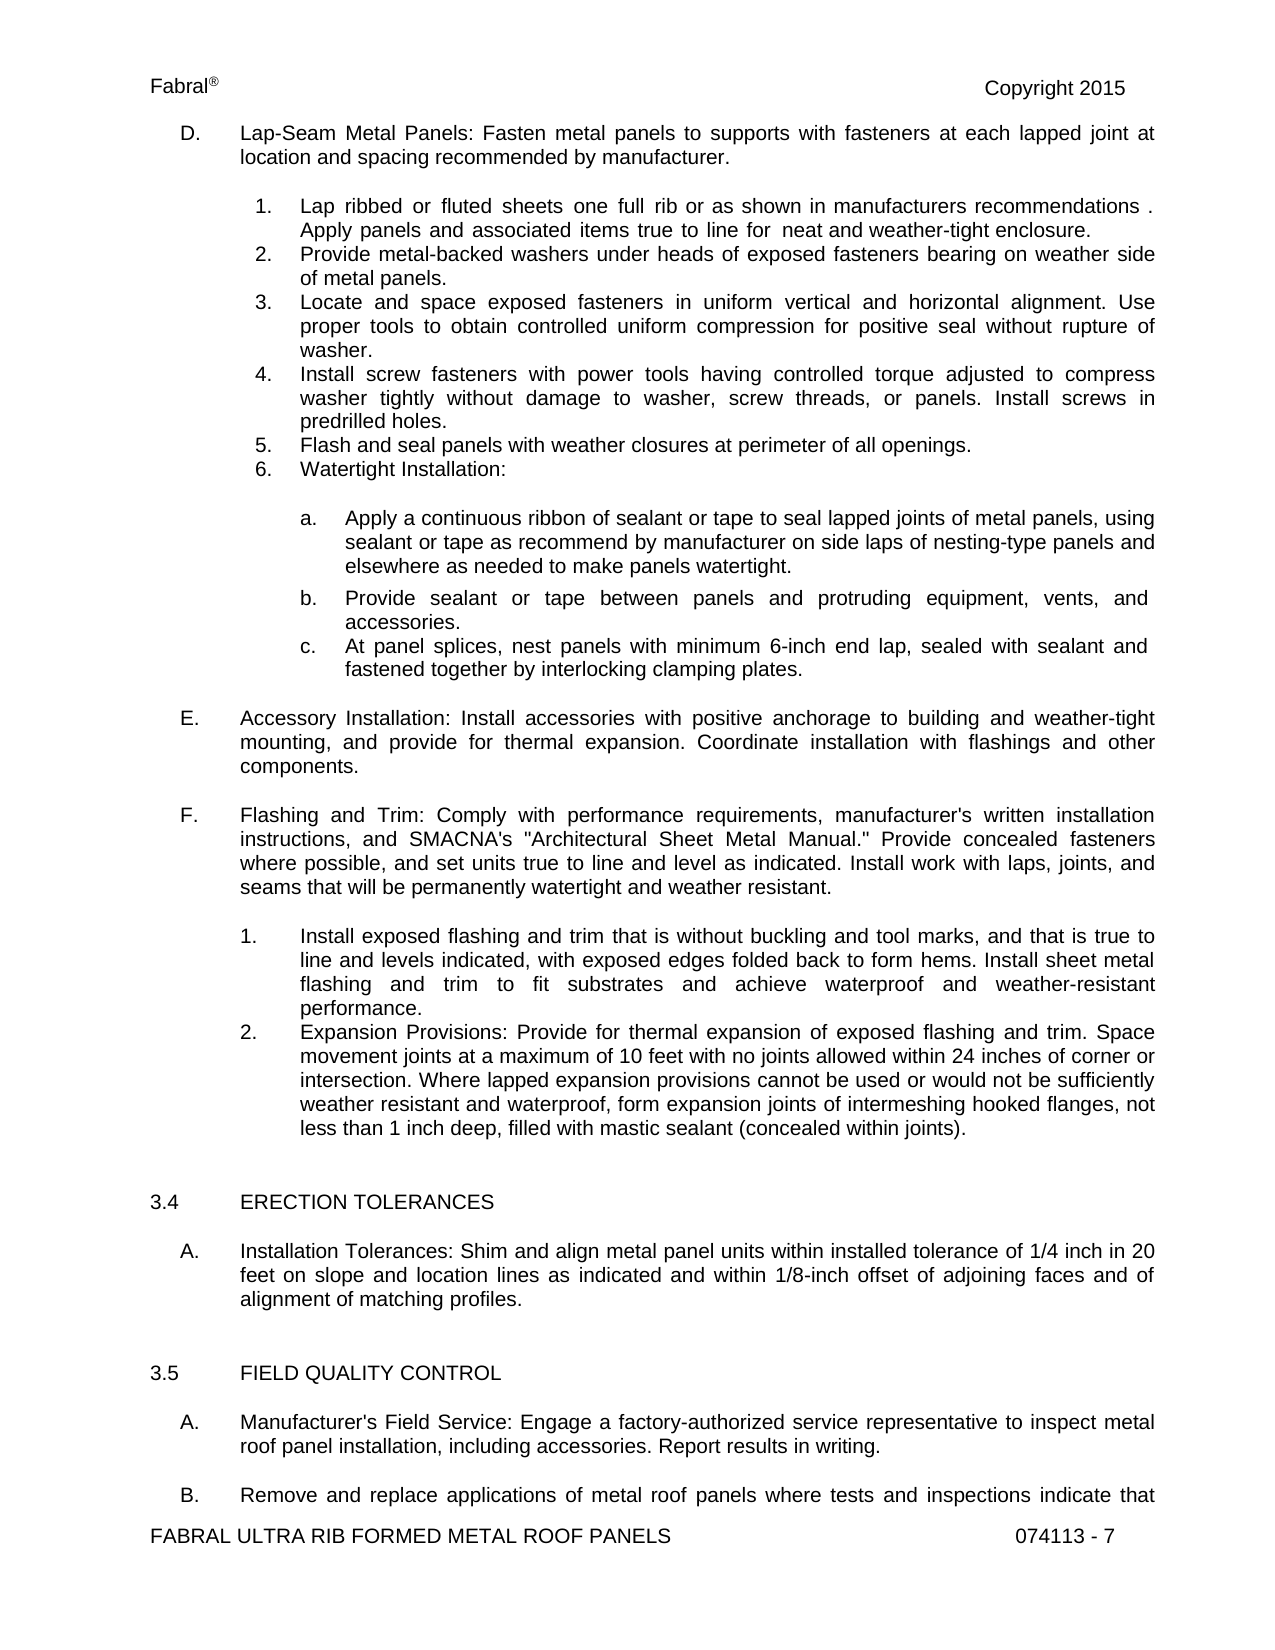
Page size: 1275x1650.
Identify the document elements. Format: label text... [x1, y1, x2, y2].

list Apply a continuous ribbon of sealant or tape to seal lapped joints of metal panels, using sealant or tape as recommend by manufacturer on side laps of nesting-type panels and elsewhere as needed to make panels watertight. [300, 506, 1155, 578]
list Manufacturer's Field Service: Engage a factory-authorized service representative to inspect metal roof panel installation, including accessories. Report results in writing. [180, 1409, 1155, 1457]
list Lap ribbed or fluted sheets one full rib or as shown in manufacturers recommendations . Apply panels and associated items true to line for neat and weather-tight enclosure. [255, 194, 1155, 242]
list At panel splices, nest panels with minimum 6-inch end lap, sealed with sealant and fastened together by interlocking clamping plates. [300, 634, 1155, 682]
list Locate and space exposed fasteners in uniform vertical and horizontal alignment. Use proper tools to obtain controlled uniform compression for positive seal without rupture of washer. [255, 289, 1156, 361]
list Install screw fasteners with power tools having controlled torque adjusted to compress washer tightly without damage to washer, screw threads, or panels. Install screws in predrilled holes. [255, 361, 1156, 433]
list ERECTION TOLERANCES [150, 1190, 1167, 1214]
list FIELD QUALITY CONTROL [150, 1361, 1167, 1384]
list Provide sealant or tape between panels and protruding equipment, vents, and accessories. [300, 586, 1155, 633]
list Expansion Provisions: Provide for thermal expansion of exposed flashing and trim. Space movement joints at a maximum of 10 feet with no joints allowed within 24 inches of corner or intersection. Where lapped expansion provisions cannot be used or would not be sufficiently weather resistant and waterproof, form expansion joints of intermeshing hooked flanges, not less than 1 inch deep, filled with mastic sealant (concealed within joints). [240, 1020, 1155, 1140]
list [180, 1482, 1155, 1506]
list Lap-Seam Metal Panels: Fasten metal panels to supports with fasteners at each lapped joint at location and spacing recommended by manufacturer. [180, 121, 1155, 169]
list Flashing and Trim: Comply with performance requirements, manufacturer's written installation instructions, and SMACNA's "Architectural Sheet Metal Manual." Provide concealed fasteners where possible, and set units true to line and level as indicated. Install work with laps, joints, and seams that will be permanently watertight and weather resistant. [180, 803, 1155, 899]
list Provide metal-backed washers under heads of exposed fasteners bearing on weather side of metal panels. [255, 242, 1155, 289]
list Accessory Installation: Install accessories with positive anchorage to building and weather-tight mounting, and provide for thermal expansion. Coordinate installation with flashings and other components. [180, 706, 1155, 778]
list Flash and seal panels with weather closures at perimeter of all openings. [255, 433, 1167, 457]
list Installation Tolerances: Shim and align metal panel units within installed tolerance of 1/4 inch in 20 feet on slope and location lines as indicated and within 1/8-inch offset of adjoining faces and of alignment of matching profiles. [180, 1238, 1155, 1310]
list Watertight Installation: [255, 457, 1167, 481]
list Install exposed flashing and trim that is without buckling and tool marks, and that is true to line and levels indicated, with exposed edges folded back to form hems. Install sheet metal flashing and trim to fit substrates and achieve waterproof and weather-resistant performance. [240, 924, 1155, 1020]
